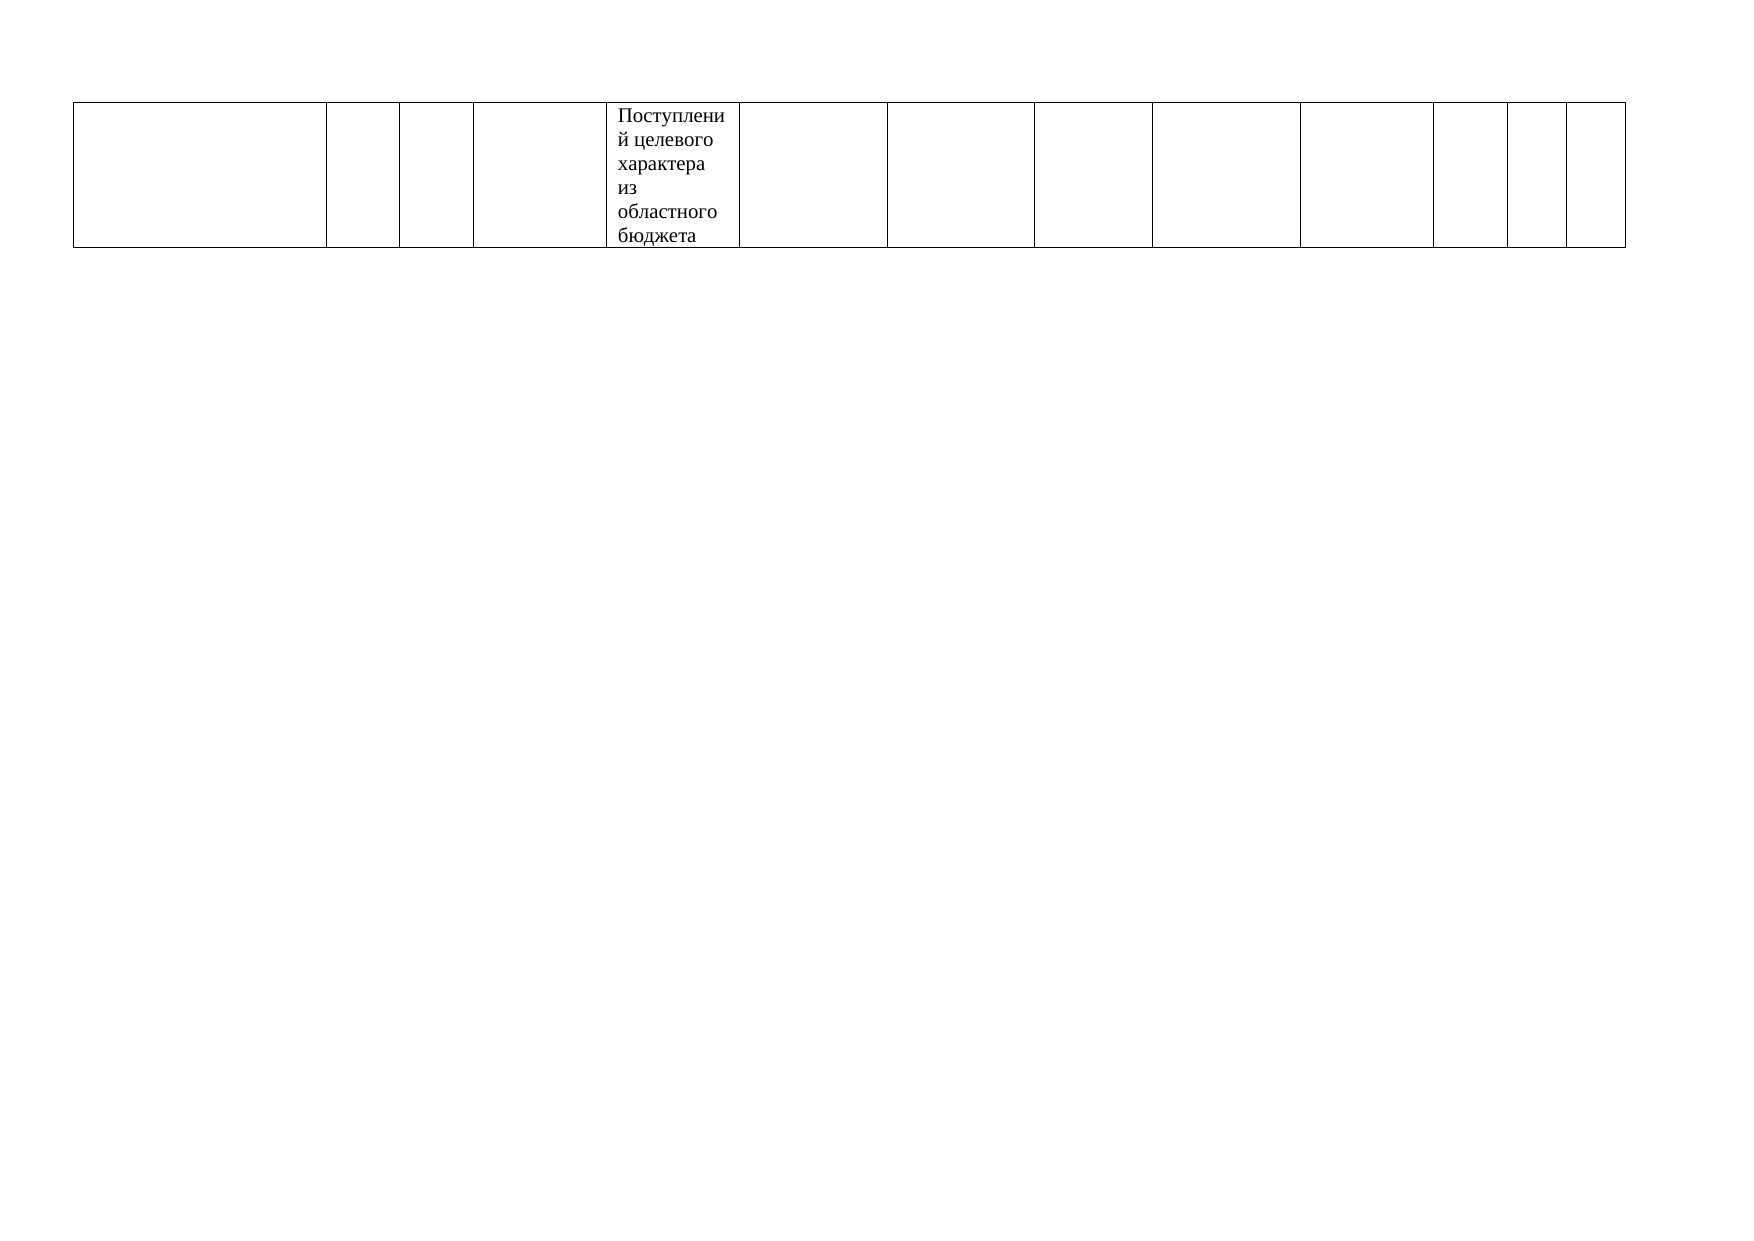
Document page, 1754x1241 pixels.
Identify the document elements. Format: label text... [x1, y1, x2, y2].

table_cell х [888, 103, 1034, 247]
table_cell х [1508, 103, 1566, 247]
table_cell х [1567, 103, 1625, 247]
table_cell х [1035, 103, 1152, 247]
table_cell х [1434, 103, 1507, 247]
table_cell х [1153, 103, 1300, 247]
table_cell х [1301, 103, 1433, 247]
table_cell х [740, 103, 887, 247]
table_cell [607, 103, 739, 247]
